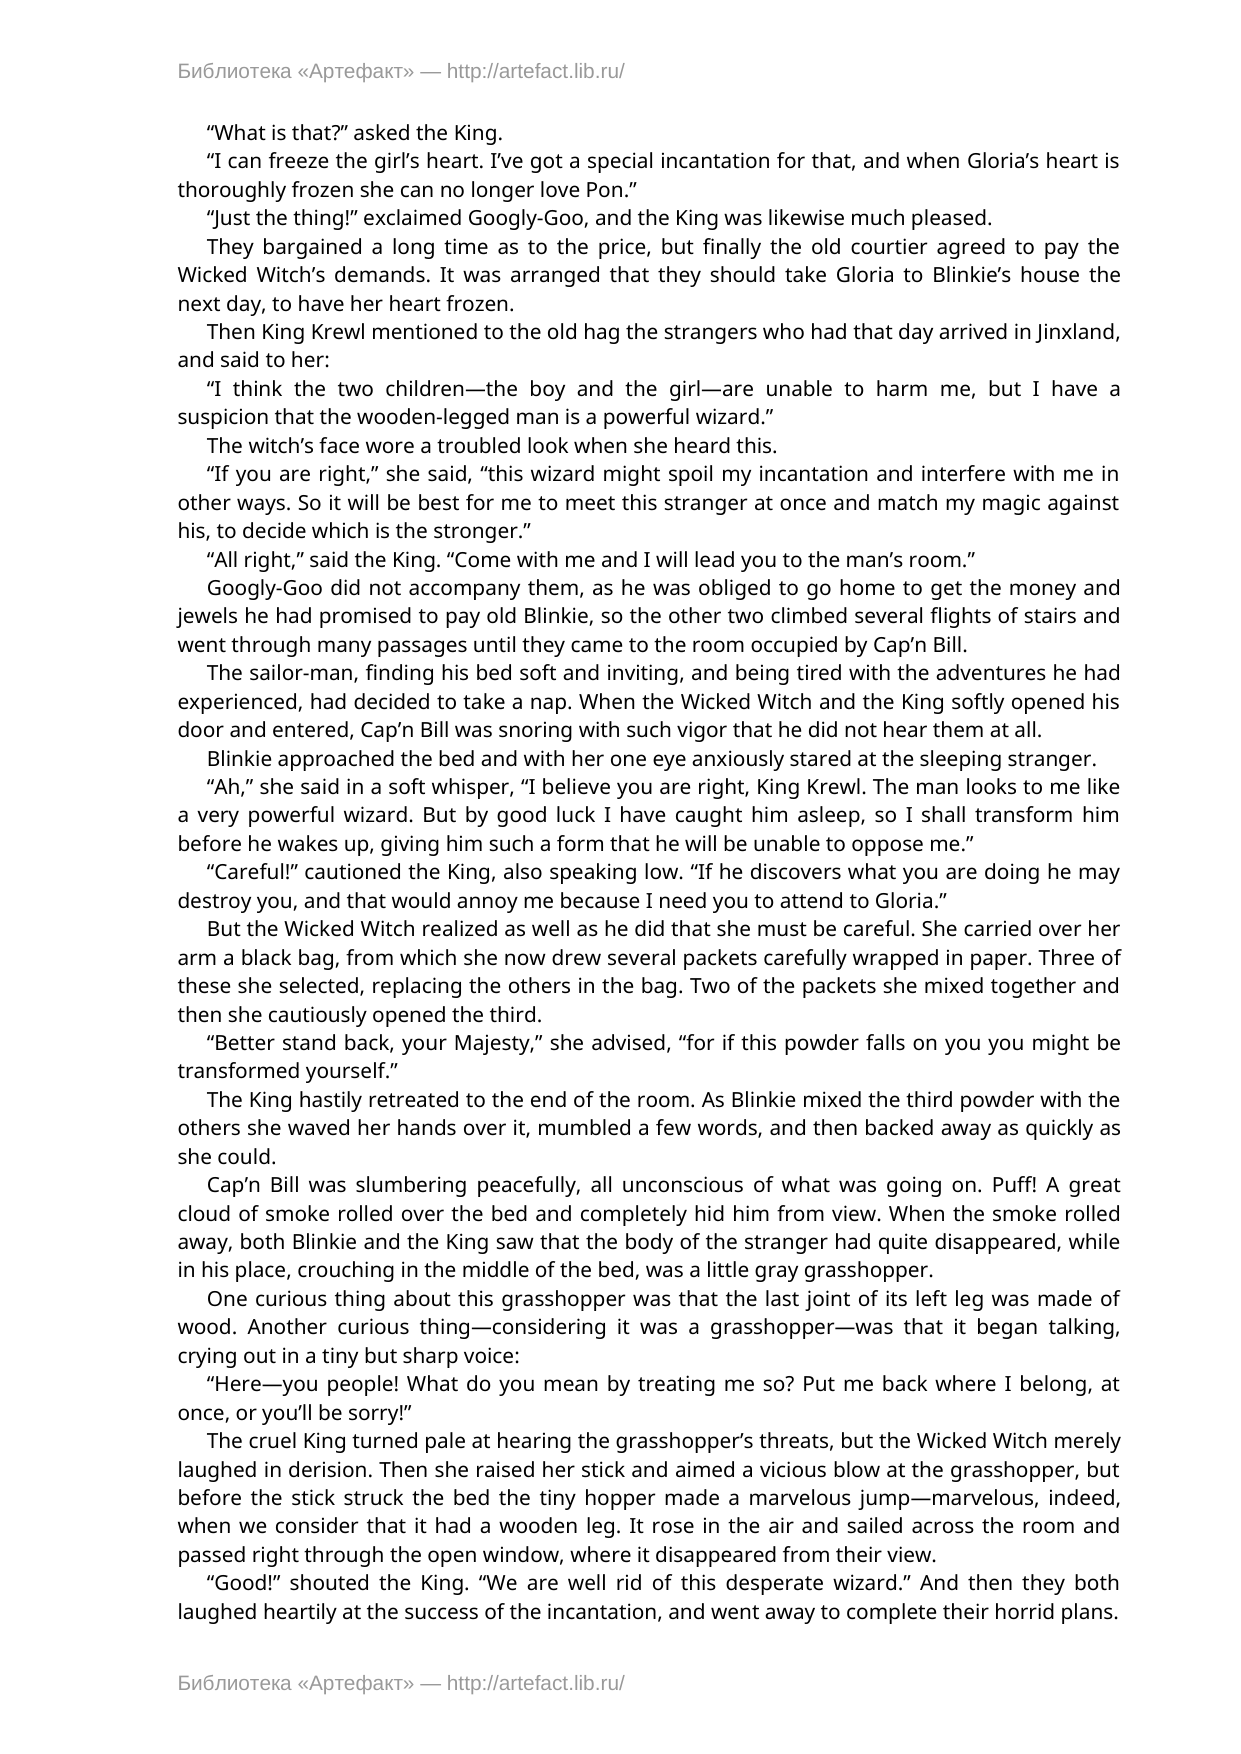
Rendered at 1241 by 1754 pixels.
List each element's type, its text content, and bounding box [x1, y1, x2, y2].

text Blinkie approached the bed and with her one eye anxiously stared at the sleeping stranger. [177, 744, 1122, 772]
text One curious thing about this grasshopper was that the last joint of its left leg was made of wood. Another curious thing—considering it was a grasshopper—was that it began talking, crying out in a tiny but sharp voice: [177, 1284, 1122, 1369]
text “Careful!” cautioned the King, also speaking low. “If he discovers what you are doing he may destroy you, and that would annoy me because I need you to attend to Gloria.” [177, 857, 1122, 914]
text “Just the thing!” exclaimed Googly-Goo, and the King was likewise much pleased. [177, 203, 1122, 232]
text Googly-Goo did not accompany them, as he was obliged to go home to get the money and jewels he had promised to pay old Blinkie, so the other two climbed several flights of stairs and went through many passages until they came to the room occupied by Cap’n Bill. [177, 573, 1122, 658]
text “Ah,” she said in a soft whisper, “I believe you are right, King Krewl. The man looks to me like a very powerful wizard. But by good luck I have caught him asleep, so I shall transform him before he wakes up, giving him such a form that he will be unable to oppose me.” [177, 772, 1122, 857]
text “What is that?” asked the King. [177, 118, 1122, 147]
text But the Wicked Witch realized as well as he did that she must be careful. She carried over her arm a black bag, from which she now drew several packets carefully wrapped in paper. Three of these she selected, replacing the others in the bag. Two of the packets she mixed together and then she cautiously opened the third. [177, 914, 1122, 1028]
text The cruel King turned pale at hearing the grasshopper’s threats, but the Wicked Witch merely laughed in derision. Then she raised her stick and aimed a vicious blow at the grasshopper, but before the stick struck the bed the tiny hopper made a marvelous jump—marvelous, indeed, when we consider that it had a wooden leg. It rose in the air and sailed across the room and passed right through the open window, where it disappeared from their view. [177, 1426, 1122, 1568]
text “If you are right,” she said, “this wizard might spoil my incantation and interfere with me in other ways. So it will be best for me to meet this stranger at once and match my magic against his, to decide which is the stronger.” [177, 459, 1122, 545]
text They bargained a long time as to the price, but finally the old courtier agreed to pay the Wicked Witch’s demands. It was arranged that they should take Gloria to Blinkie’s house the next day, to have her heart frozen. [177, 232, 1122, 317]
text “Better stand back, your Majesty,” she advised, “for if this powder falls on you you might be transformed yourself.” [177, 1028, 1122, 1085]
text Cap’n Bill was slumbering peacefully, all unconscious of what was going on. Puff! A great cloud of smoke rolled over the bed and completely hid him from view. When the smoke rolled away, both Blinkie and the King saw that the body of the stranger had quite disappeared, while in his place, crouching in the middle of the bed, was a little gray grasshopper. [177, 1170, 1122, 1284]
text “Good!” shouted the King. “We are well rid of this desperate wizard.” And then they both laughed heartily at the success of the incantation, and went away to complete their horrid plans. [177, 1568, 1122, 1625]
text “I think the two children—the boy and the girl—are unable to harm me, but I have a suspicion that the wooden-legged man is a powerful wizard.” [177, 374, 1122, 431]
text Then King Krewl mentioned to the old hag the strangers who had that day arrived in Jinxland, and said to her: [177, 317, 1122, 374]
text “Here—you people! What do you mean by treating me so? Put me back where I belong, at once, or you’ll be sorry!” [177, 1369, 1122, 1426]
text The King hastily retreated to the end of the room. As Blinkie mixed the third powder with the others she waved her hands over it, mumbled a few words, and then backed away as quickly as she could. [177, 1085, 1122, 1170]
text The sailor-man, finding his bed soft and inviting, and being tired with the adventures he had experienced, had decided to take a nap. When the Wicked Witch and the King softly opened his door and entered, Cap’n Bill was snoring with such vigor that he did not hear them at all. [177, 658, 1122, 744]
text “I can freeze the girl’s heart. I’ve got a special incantation for that, and when Gloria’s heart is thoroughly frozen she can no longer love Pon.” [177, 147, 1122, 203]
text The witch’s face wore a troubled look when she heard this. [177, 431, 1122, 459]
text “All right,” said the King. “Come with me and I will lead you to the man’s room.” [177, 545, 1122, 573]
